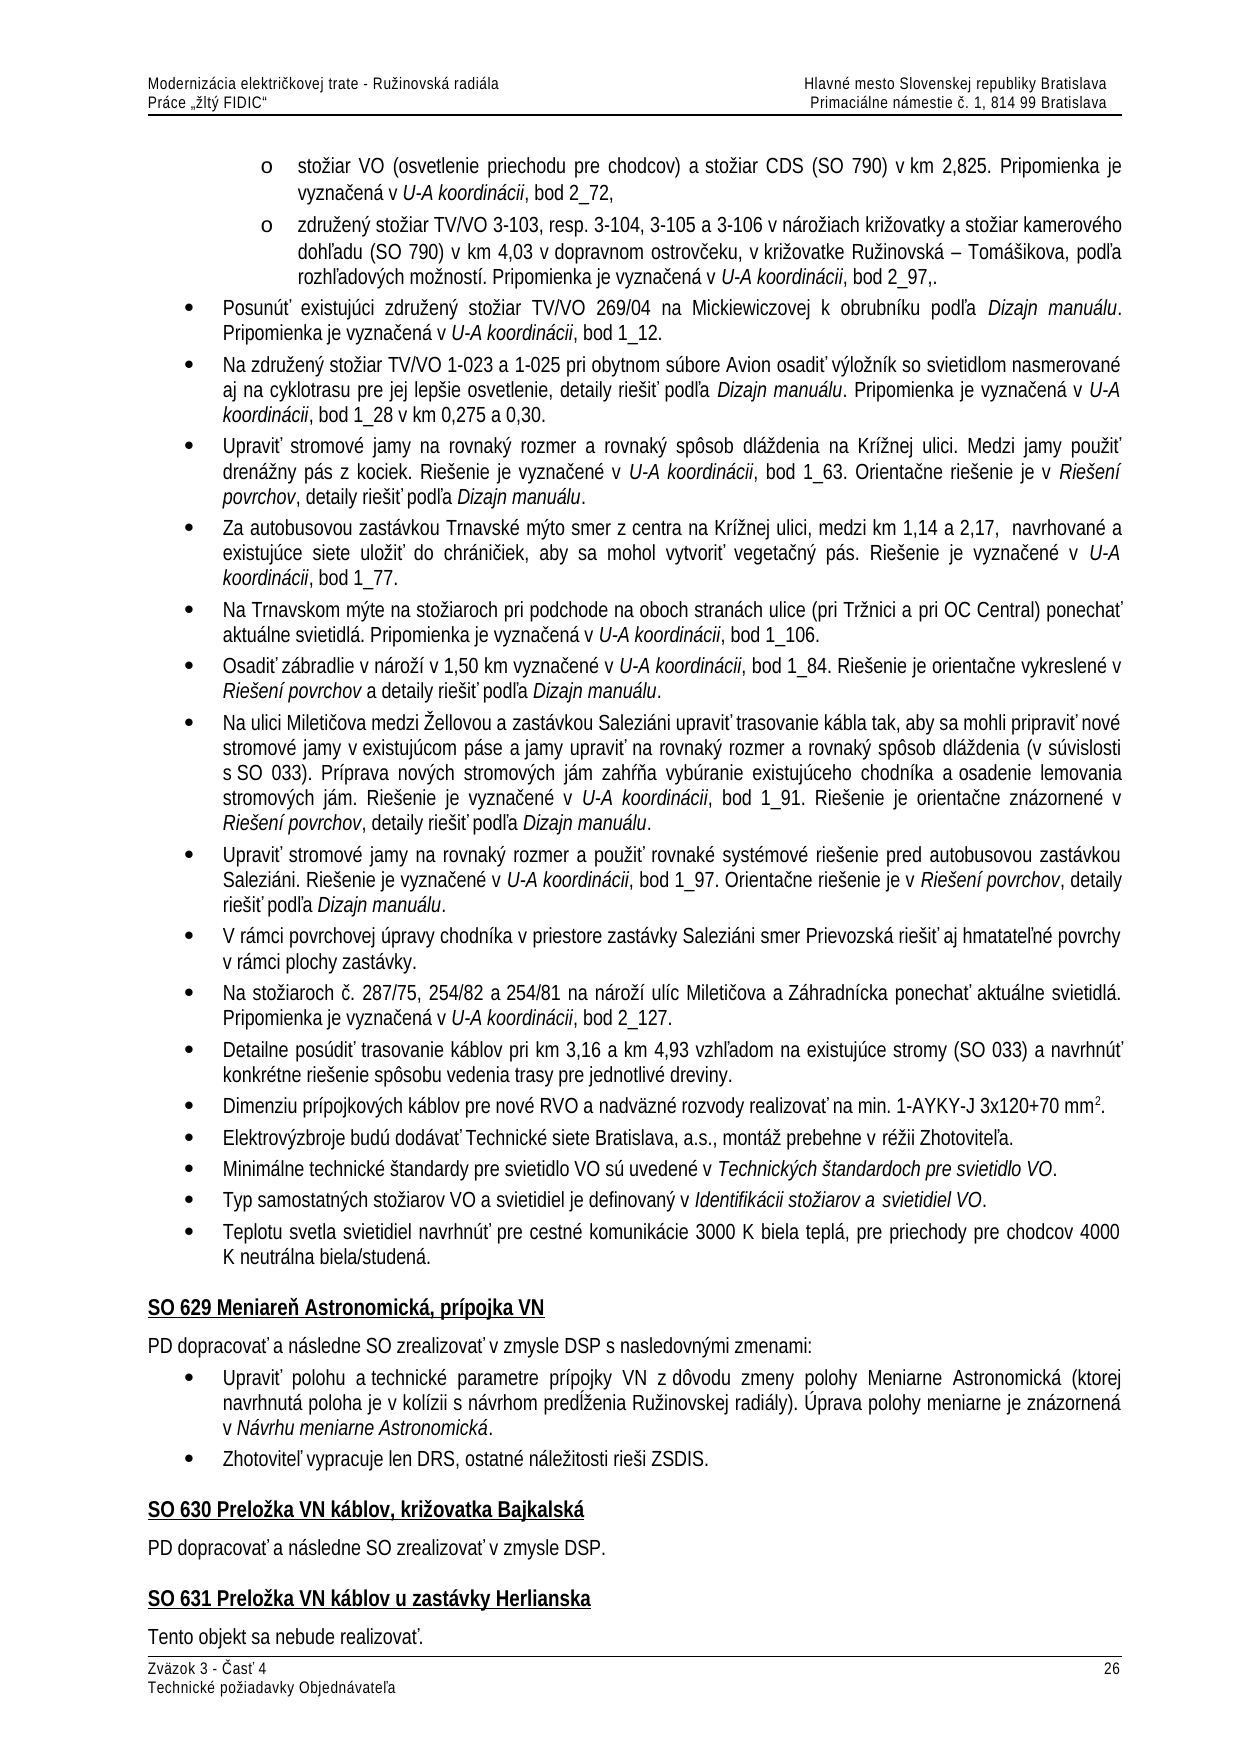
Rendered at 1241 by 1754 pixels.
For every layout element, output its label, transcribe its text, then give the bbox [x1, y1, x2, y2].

text Za autobusovou zastávkou Trnavské mýto smer z centra na Krížnej ulici, medzi km 1,14 a 2,17, navrhované a existujúce siete uložiť do chráničiek, aby sa mohol vytvoriť vegetačný pás. Riešenie je vyznačené v U-A koordinácii, bod 1_77. [185, 515, 1122, 590]
text Dimenziu prípojkových káblov pre nové RVO a nadväzné rozvody realizovať na min. 1-AYKY-J 3x120+70 mm2. [185, 1093, 1122, 1118]
text Na ulici Miletičova medzi Žellovou a zastávkou Saleziáni upraviť trasovanie kábla tak, aby sa mohli pripraviť nové stromové jamy v existujúcom páse a jamy upraviť na rovnaký rozmer a rovnaký spôsob dláždenia (v súvislosti s SO 033). Príprava nových stromových jám zahŕňa vybúranie existujúceho chodníka a osadenie lemovania stromových jám. Riešenie je vyznačené v U-A koordinácii, bod 1_91. Riešenie je orientačne znázornené v Riešení povrchov, detaily riešiť podľa Dizajn manuálu. [185, 710, 1122, 835]
text Osadiť zábradlie v nároží v 1,50 km vyznačené v U-A koordinácii, bod 1_84. Riešenie je orientačne vykreslené v Riešení povrchov a detaily riešiť podľa Dizajn manuálu. [185, 653, 1122, 703]
text Upraviť stromové jamy na rovnaký rozmer a použiť rovnaké systémové riešenie pred autobusovou zastávkou Saleziáni. Riešenie je vyznačené v U-A koordinácii, bod 1_97. Orientačne riešenie je v Riešení povrchov, detaily riešiť podľa Dizajn manuálu. [185, 842, 1122, 917]
list stožiar VO (osvetlenie priechodu pre chodcov) a stožiar CDS (SO 790) v km 2,825. Pripomienka je vyznačená v U-A koordinácii, bod 2_72, [260, 153, 1122, 205]
text Na združený stožiar TV/VO 1-023 a 1-025 pri obytnom súbore Avion osadiť výložník so svietidlom nasmerované aj na cyklotrasu pre jej lepšie osvetlenie, detaily riešiť podľa Dizajn manuálu. Pripomienka je vyznačená v U-A koordinácii, bod 1_28 v km 0,275 a 0,30. [185, 352, 1122, 427]
text Tento objekt sa nebude realizovať. [148, 1624, 1122, 1649]
subtitle SO 631 Preložka VN káblov u zastávky Herlianska [148, 1585, 1122, 1612]
text Na Trnavskom mýte na stožiaroch pri podchode na oboch stranách ulice (pri Tržnici a pri OC Central) ponechať aktuálne svietidlá. Pripomienka je vyznačená v U-A koordinácii, bod 1_106. [185, 597, 1122, 647]
text PD dopracovať a následne SO zrealizovať v zmysle DSP. [148, 1535, 1122, 1560]
list združený stožiar TV/VO 3-103, resp. 3-104, 3-105 a 3-106 v nárožiach križovatky a stožiar kamerového dohľadu (SO 790) v km 4,03 v dopravnom ostrovčeku, v križovatke Ružinovská – Tomášikova, podľa rozhľadových možností. Pripomienka je vyznačená v U-A koordinácii, bod 2_97,. [260, 212, 1122, 289]
text V rámci povrchovej úpravy chodníka v priestore zastávky Saleziáni smer Prievozská riešiť aj hmatateľné povrchy v rámci plochy zastávky. [185, 923, 1122, 974]
text Detailne posúdiť trasovanie káblov pri km 3,16 a km 4,93 vzhľadom na existujúce stromy (SO 033) a navrhnúť konkrétne riešenie spôsobu vedenia trasy pre jednotlivé dreviny. [185, 1036, 1122, 1087]
text Upraviť stromové jamy na rovnaký rozmer a rovnaký spôsob dláždenia na Krížnej ulici. Medzi jamy použiť drenážny pás z kociek. Riešenie je vyznačené v U-A koordinácii, bod 1_63. Orientačne riešenie je v Riešení povrchov, detaily riešiť podľa Dizajn manuálu. [185, 433, 1122, 509]
subtitle SO 630 Preložka VN káblov, križovatka Bajkalská [148, 1496, 1122, 1523]
text Posunúť existujúci združený stožiar TV/VO 269/04 na Mickiewiczovej k obrubníku podľa Dizajn manuálu. Pripomienka je vyznačená v U-A koordinácii, bod 1_12. [185, 295, 1122, 345]
text PD dopracovať a následne SO zrealizovať v zmysle DSP s nasledovnými zmenami: [148, 1333, 1122, 1358]
text Na stožiaroch č. 287/75, 254/82 a 254/81 na nároží ulíc Miletičova a Záhradnícka ponechať aktuálne svietidlá. Pripomienka je vyznačená v U-A koordinácii, bod 2_127. [185, 980, 1122, 1030]
list Zhotoviteľ vypracuje len DRS, ostatné náležitosti rieši ZSDIS. [185, 1446, 1122, 1471]
text Teplotu svetla svietidiel navrhnúť pre cestné komunikácie 3000 K biela teplá, pre priechody pre chodcov 4000 K neutrálna biela/studená. [185, 1219, 1122, 1269]
subtitle SO 629 Meniareň Astronomická, prípojka VN [148, 1294, 1122, 1321]
text Typ samostatných stožiarov VO a svietidiel je definovaný v Identifikácii stožiarov a svietidiel VO. [185, 1187, 1122, 1213]
text Minimálne technické štandardy pre svietidlo VO sú uvedené v Technických štandardoch pre svietidlo VO. [185, 1156, 1122, 1181]
text Elektrovýzbroje budú dodávať Technické siete Bratislava, a.s., montáž prebehne v réžii Zhotoviteľa. [185, 1124, 1122, 1150]
list Upraviť polohu a technické parametre prípojky VN z dôvodu zmeny polohy Meniarne Astronomická (ktorej navrhnutá poloha je v kolízii s návrhom predĺženia Ružinovskej radiály). Úprava polohy meniarne je znázornená v Návrhu meniarne Astronomická. [185, 1364, 1122, 1440]
